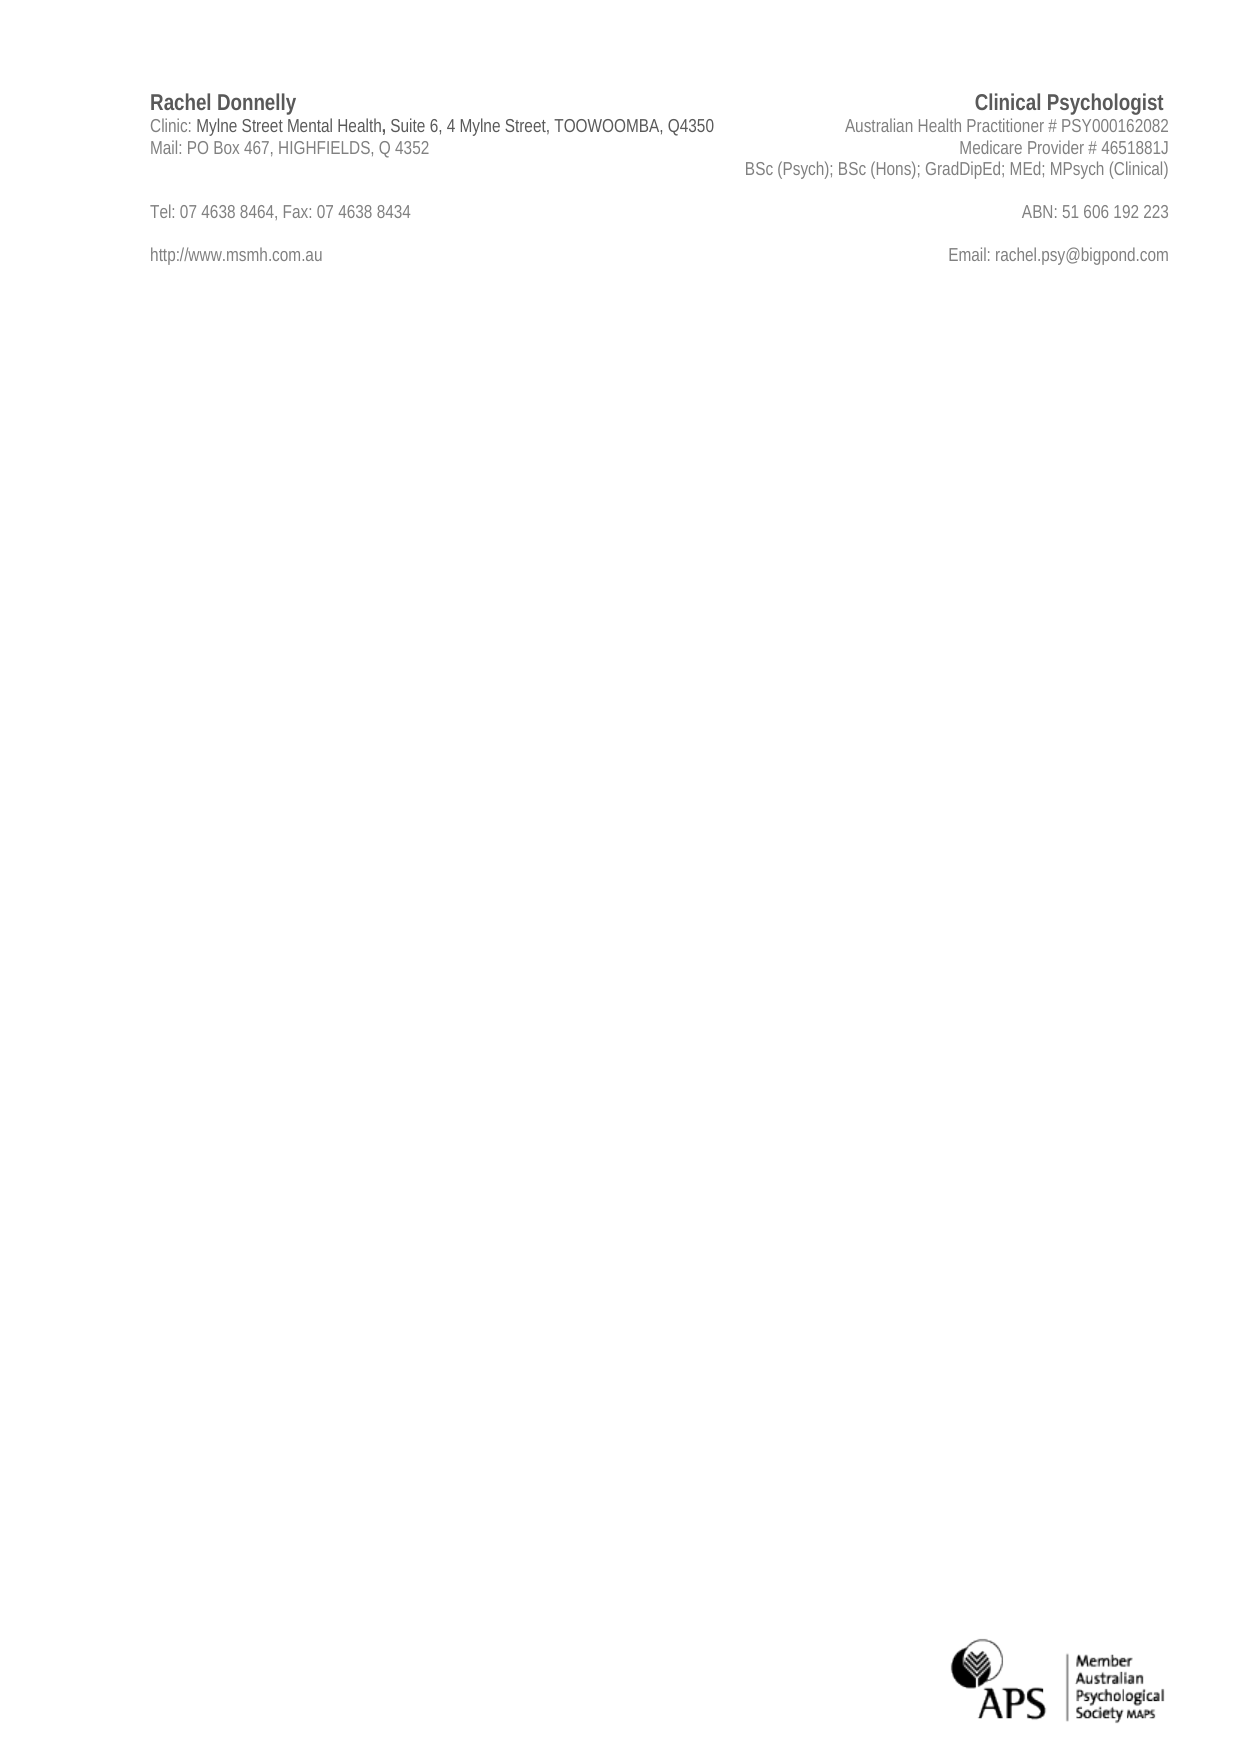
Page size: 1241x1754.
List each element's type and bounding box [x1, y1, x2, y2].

picture [945, 1637, 1169, 1725]
